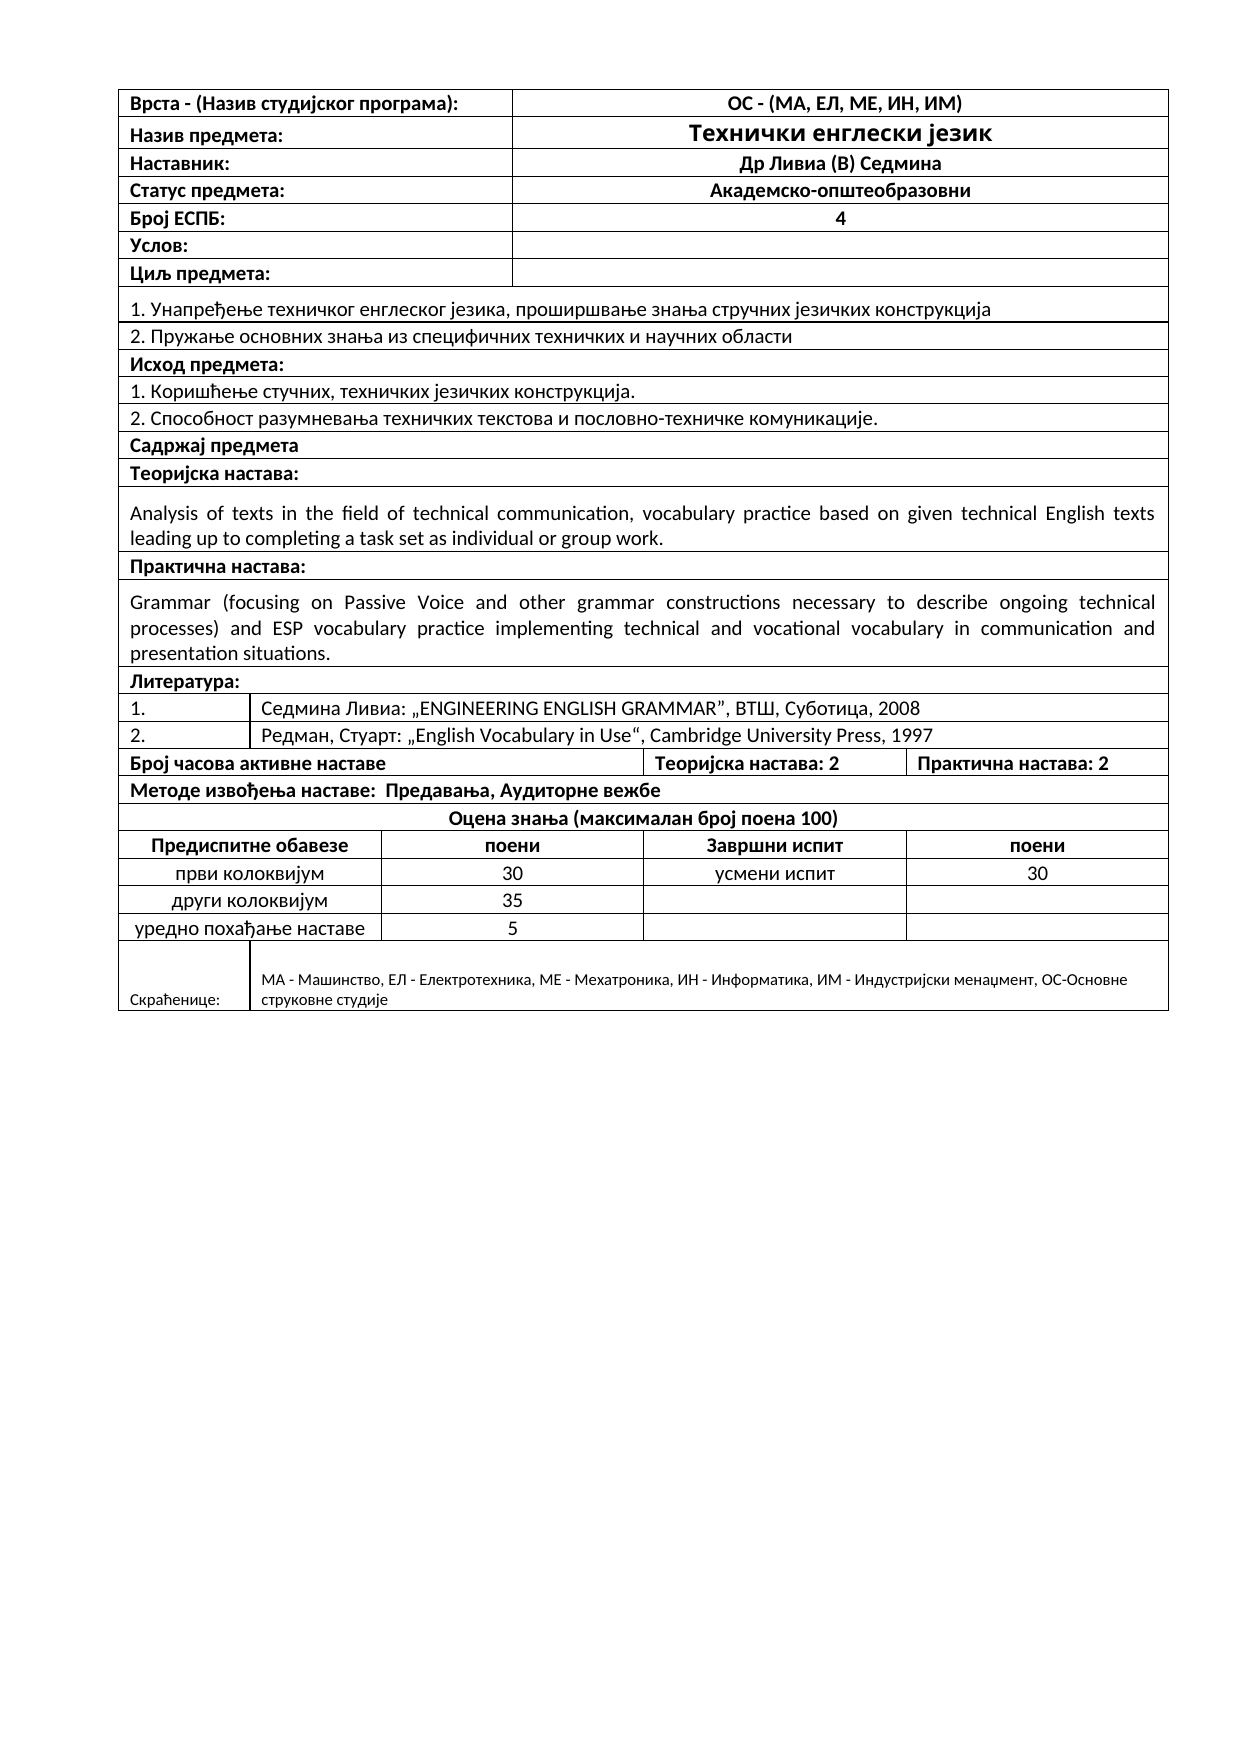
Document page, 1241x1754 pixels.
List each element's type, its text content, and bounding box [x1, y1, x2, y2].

table_cell МА - Машинство, ЕЛ - Електротехника, МЕ - Мехатроника, ИН - Информатика, ИМ - Индустријски менаџмент, ОС-Основне струковне студије [251, 941, 1168, 1009]
table_cell усмени испит [644, 859, 906, 885]
table_cell [644, 914, 906, 940]
table_cell Садржај предмета [119, 432, 1168, 458]
table_cell Практична настава: 2 [907, 749, 1168, 775]
table_cell [644, 886, 906, 913]
table_cell [513, 259, 1168, 286]
table_cell 1. Коришћење стучних, техничких језичких конструкција. [119, 377, 1168, 403]
table_cell 35 [382, 886, 643, 913]
table_cell Скраћенице: [119, 941, 249, 1009]
table_cell 4 [513, 204, 1168, 231]
table_cell Наставник: [119, 149, 512, 176]
table_cell уредно похађање наставе [119, 914, 381, 940]
table_cell [907, 886, 1168, 913]
table_cell Др Ливиа (В) Седмина [513, 149, 1168, 176]
table_cell [907, 914, 1168, 940]
table_header Врста - (Назив студијског програма): [119, 90, 512, 116]
table_cell Практична настава: [119, 552, 1168, 578]
table_cell 30 [907, 859, 1168, 885]
table_cell 1. [119, 694, 249, 721]
table_cell Предиспитне обавезе [119, 831, 381, 858]
table_cell 2. Способност разумневања техничких текстова и пословно-техничке комуникације. [119, 404, 1168, 431]
table_header ОС - (МА, ЕЛ, МЕ, ИН, ИМ) [513, 90, 1168, 116]
table_cell Број ЕСПБ: [119, 204, 512, 231]
table_cell други колоквијум [119, 886, 381, 913]
table_cell Analysis of texts in the field of technical communication, vocabulary practice based on given technical English texts leading up to completing a task set as individual or group work. [119, 487, 1168, 551]
table_cell Теоријска настава: 2 [644, 749, 906, 775]
table_cell 5 [382, 914, 643, 940]
table_cell поени [382, 831, 643, 858]
table_cell Статус предмета: [119, 177, 512, 203]
table_cell Теоријска настава: [119, 459, 1168, 486]
table_cell Седмина Ливиa: „ENGINEERING ENGLISH GRAMMAR”, ВТШ, Суботица, 2008 [251, 694, 1168, 721]
table_cell 30 [382, 859, 643, 885]
table_cell 1. Унапређење техничког енглеског језика, проширшвање знања стручних језичких конструкција [119, 287, 1168, 321]
table_cell поени [907, 831, 1168, 858]
table_cell Циљ предмета: [119, 259, 512, 286]
table_cell Технички енглески језик [513, 117, 1168, 148]
table_cell Исход предмета: [119, 350, 1168, 376]
table_cell Оцена знања (максималан број поена 100) [119, 804, 1168, 830]
table_cell Услов: [119, 232, 512, 258]
table_cell 2. [119, 722, 249, 748]
table_cell Број часова активне наставе [119, 749, 643, 775]
table_cell Редман, Стуарт: „English Vocabulary in Use“, Cambridge University Press, 1997 [251, 722, 1168, 748]
table_cell Литература: [119, 667, 1168, 693]
table_cell Завршни испит [644, 831, 906, 858]
table_cell први колоквијум [119, 859, 381, 885]
table_cell Методе извођења наставе: Предавања, Аудиторне вежбе [119, 776, 1168, 803]
table_cell Назив предмета: [119, 117, 512, 148]
table_cell Академско-општеобразовни [513, 177, 1168, 203]
table_cell [513, 232, 1168, 258]
table_cell Grammar (focusing on Passive Voice and other grammar constructions necessary to describe ongoing technical processes) and ESP vocabulary practice implementing technical and vocational vocabulary in communication and presentation situations. [119, 580, 1168, 666]
table_cell 2. Пружање основних знања из специфичних техничких и научних области [119, 323, 1168, 349]
